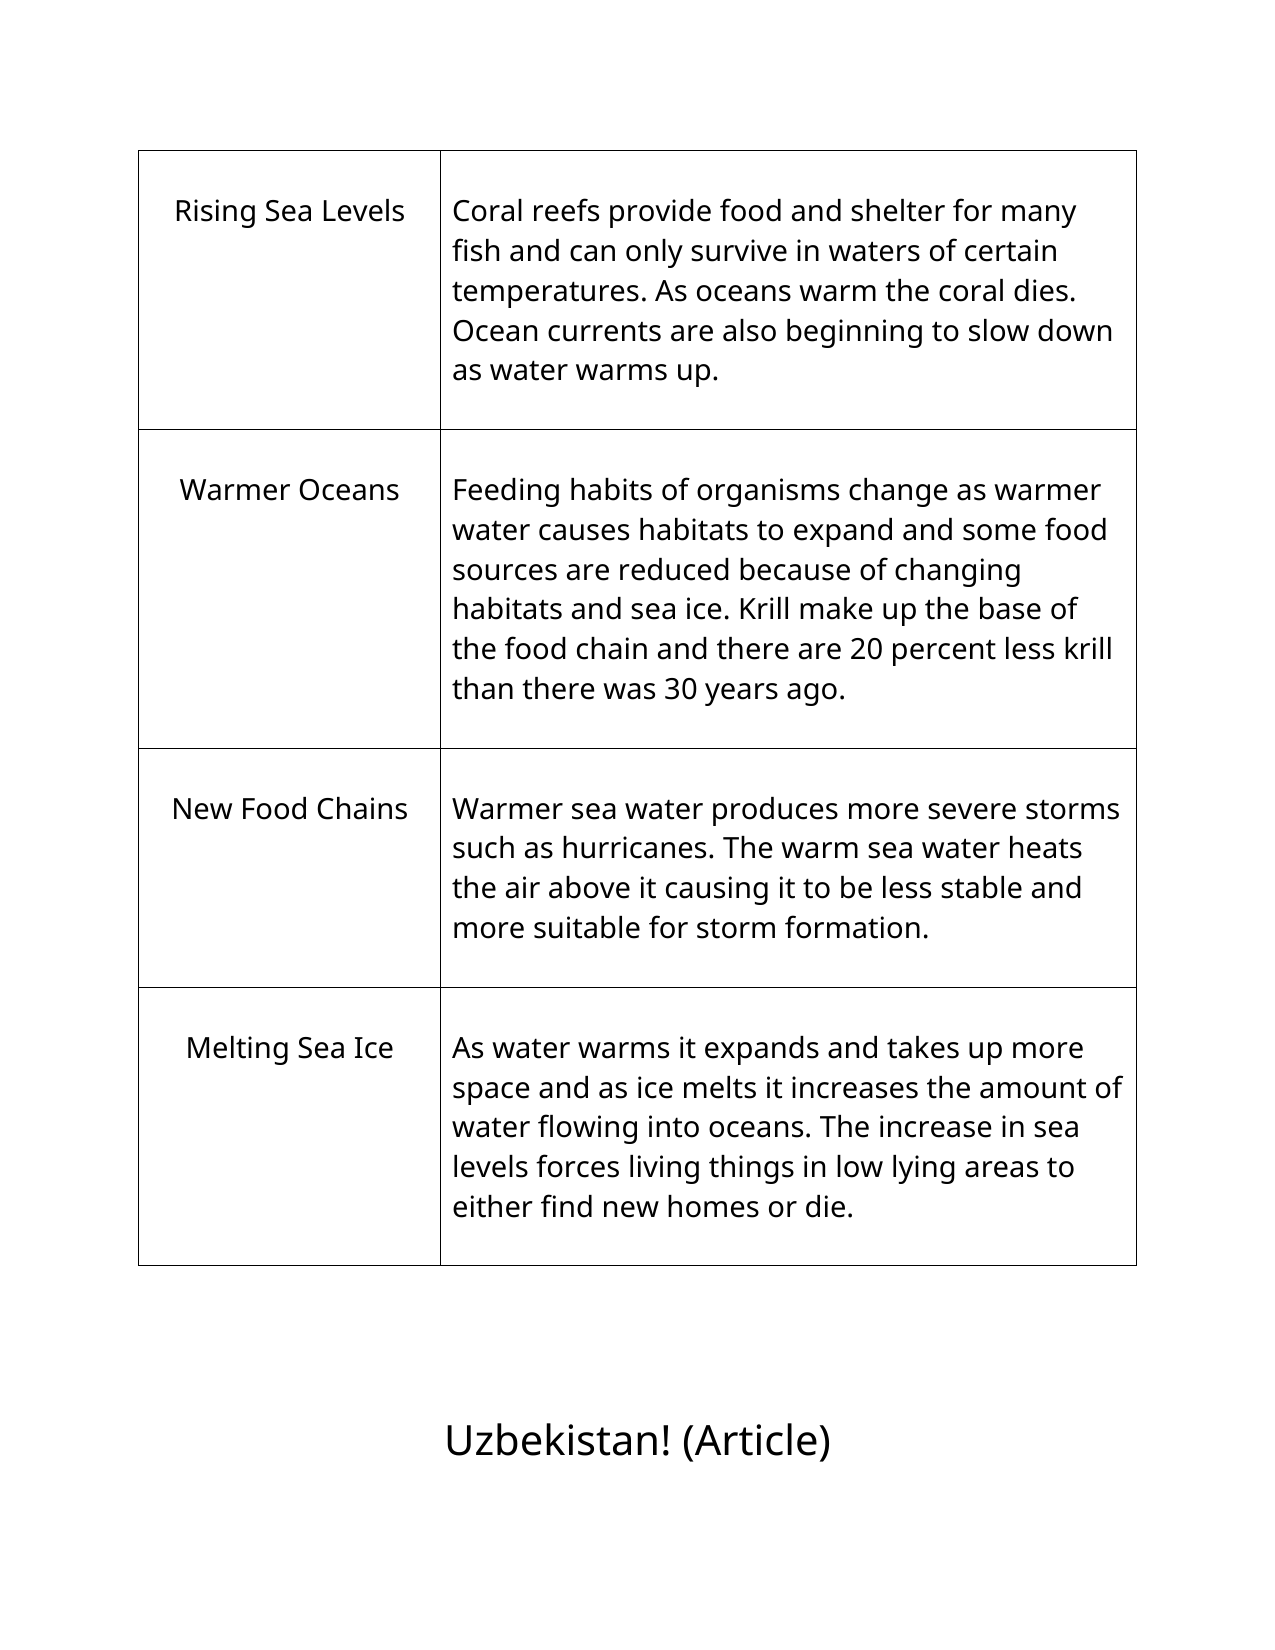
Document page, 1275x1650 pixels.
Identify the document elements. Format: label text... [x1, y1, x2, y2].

table_cell Feeding habits of organisms change as warmer water causes habitats to expand and some food sources are reduced because of changing habitats and sea ice. Krill make up the base of the food chain and there are 20 percent less krill than there was 30 years ago. [441, 430, 1136, 747]
table_cell Warmer Oceans [139, 430, 440, 747]
table_cell Coral reefs provide food and shelter for many fish and can only survive in waters of certain temperatures. As oceans warm the coral dies. Ocean currents are also beginning to slow down as water warms up. [441, 151, 1136, 429]
table_cell Warmer sea water produces more severe storms such as hurricanes. The warm sea water heats the air above it causing it to be less stable and more suitable for storm formation. [441, 749, 1136, 987]
table_cell New Food Chains [139, 749, 440, 987]
table_cell Melting Sea Ice [139, 988, 440, 1265]
table_cell As water warms it expands and takes up more space and as ice melts it increases the amount of water flowing into oceans. The increase in sea levels forces living things in low lying areas to either find new homes or die. [441, 988, 1136, 1265]
table_cell Rising Sea Levels [139, 151, 440, 429]
text Uzbekistan! (Article) [150, 1410, 1125, 1467]
